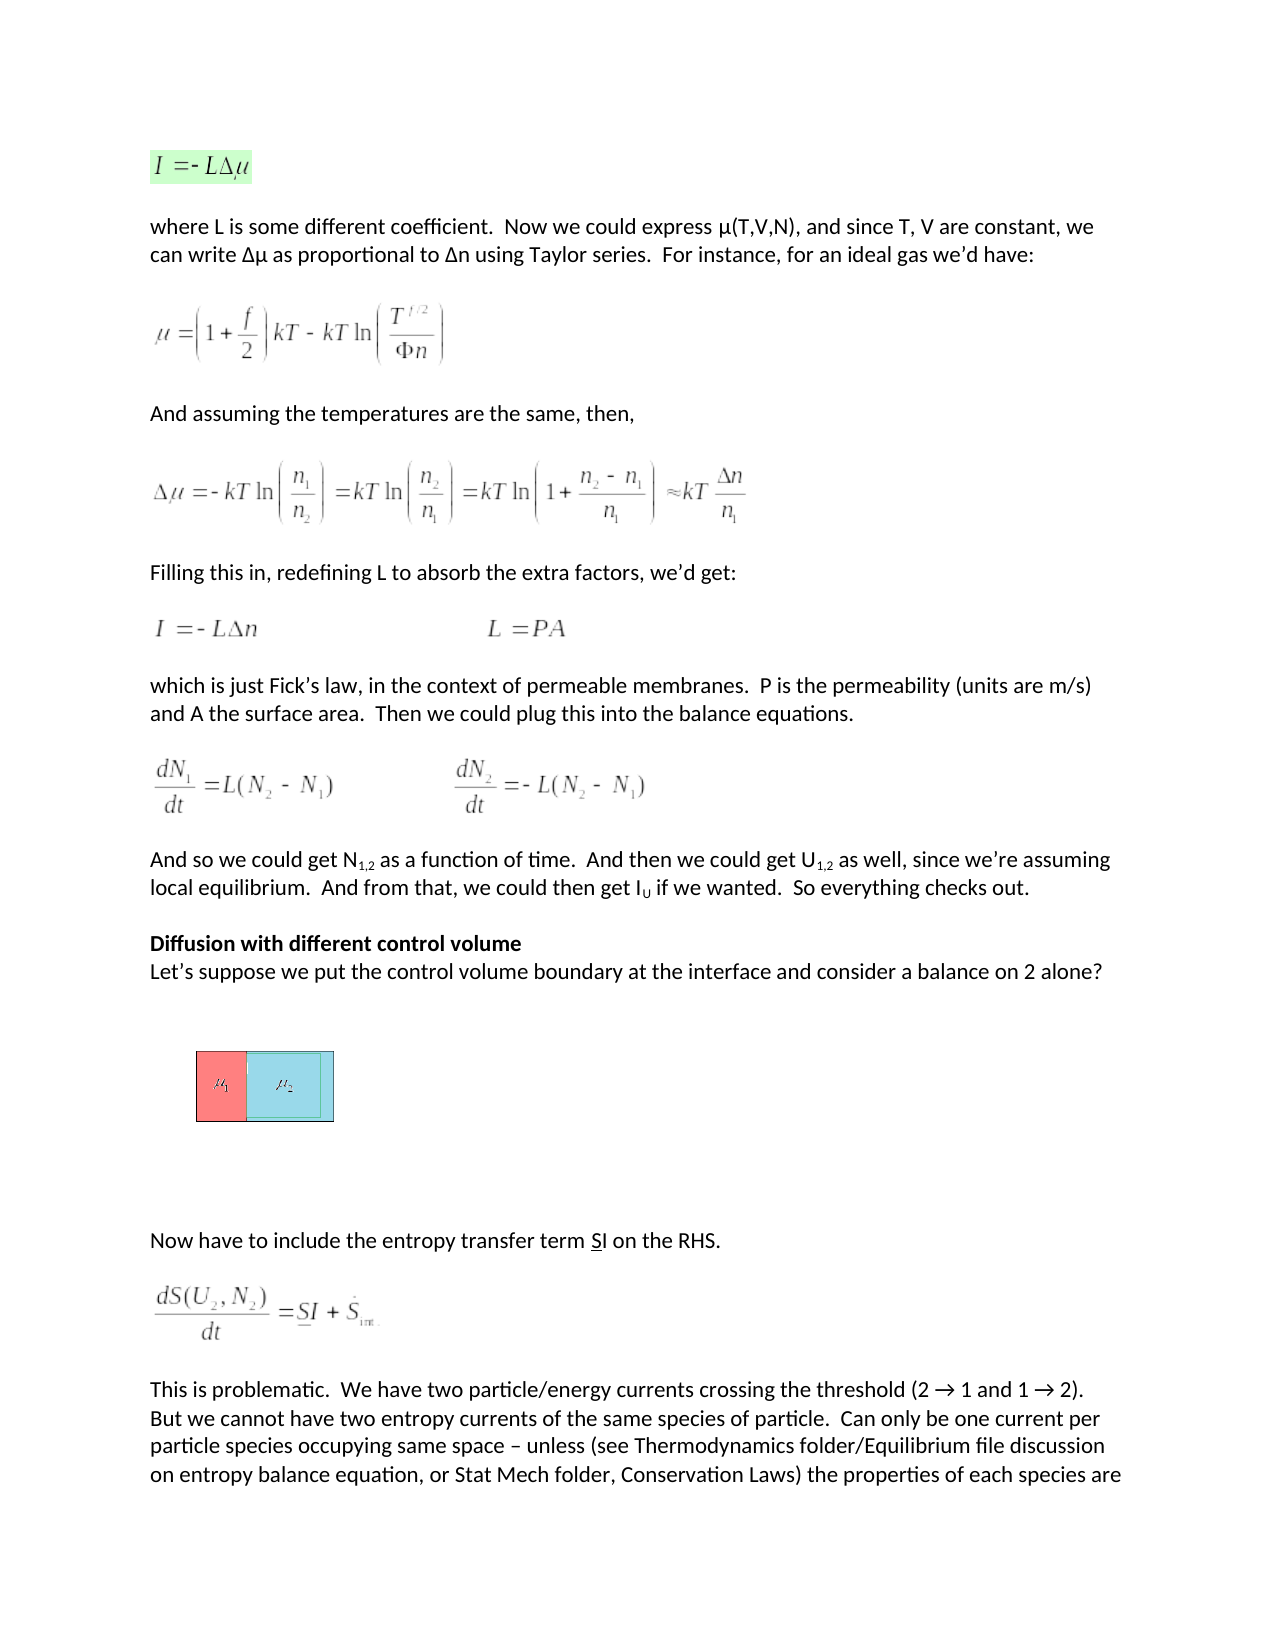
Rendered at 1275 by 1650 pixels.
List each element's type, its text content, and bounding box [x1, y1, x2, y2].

text Let’s suppose we put the control volume boundary at the interface and consider a balance on 2 alone? [150, 957, 1125, 985]
text And so we could get N1,2 as a function of time. And then we could get U1,2 as well, since we’re assuming local equilibrium. And from that, we could then get IU if we wanted. So everything checks out. [150, 845, 1125, 901]
text Diffusion with different control volume [150, 929, 1125, 957]
text Now have to include the entropy transfer term SI on the RHS. [150, 1226, 1125, 1254]
text which is just Fick’s law, in the context of permeable membranes. P is the permeability (units are m/s) and A the surface area. Then we could plug this into the balance equations. [150, 671, 1125, 727]
text where L is some different coefficient. Now we could express μ(T,V,N), and since T, V are constant, we can write Δμ as proportional to Δn using Taylor series. For instance, for an ideal gas we’d have: [150, 212, 1125, 268]
text And assuming the temperatures are the same, then, [150, 399, 1125, 427]
text Filling this in, redefining L to absorb the extra factors, we’d get: [150, 558, 1125, 587]
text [150, 1376, 1125, 1488]
picture [150, 1013, 421, 1198]
